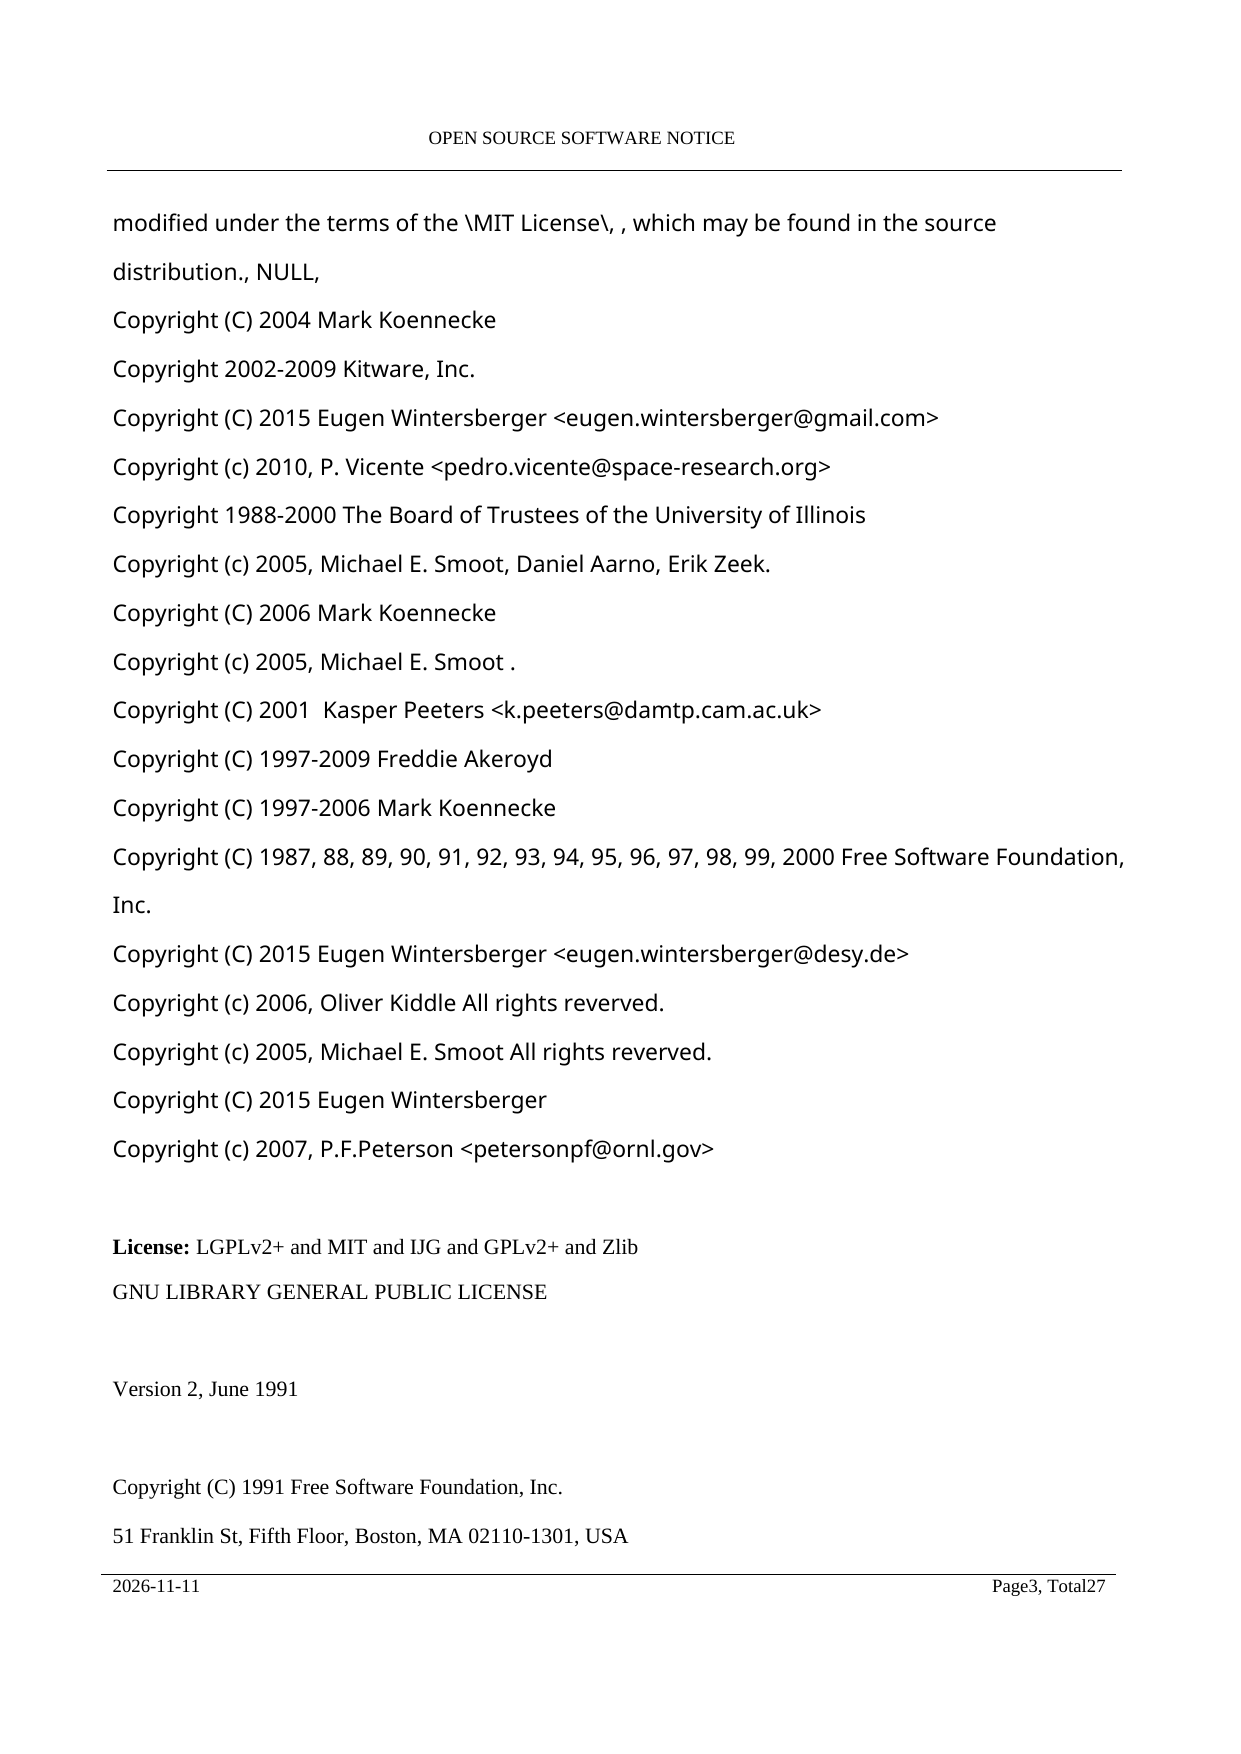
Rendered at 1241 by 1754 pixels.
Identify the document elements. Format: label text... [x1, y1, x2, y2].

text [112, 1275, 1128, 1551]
text License: LGPLv2+ and MIT and IJG and GPLv2+ and Zlib [112, 1230, 1128, 1263]
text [112, 206, 1128, 1214]
